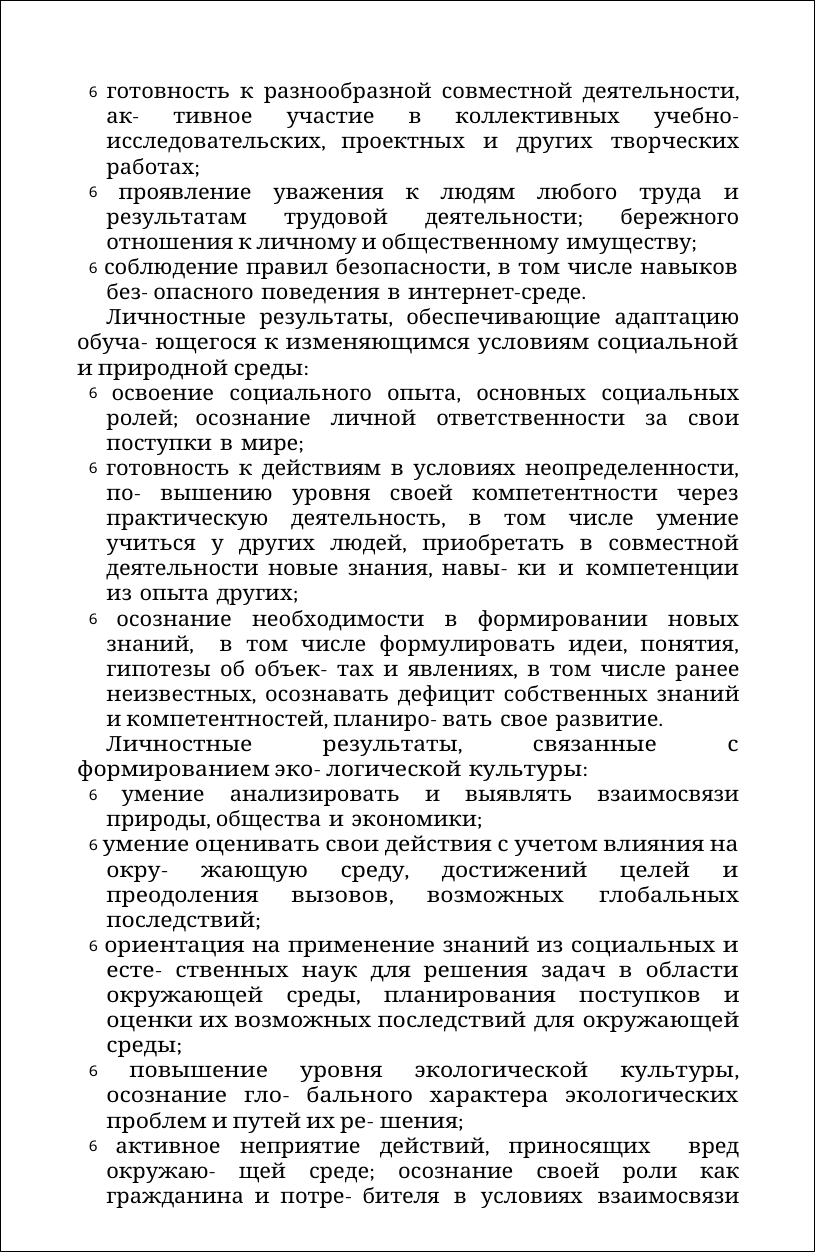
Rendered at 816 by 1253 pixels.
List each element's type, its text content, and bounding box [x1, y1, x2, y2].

text 6 умение оценивать свои действия с учетом влияния на окру- жающую среду, достижений целей и преодоления вызовов, возможных глобальных последствий; [88, 833, 739, 932]
text Личностные результаты, обеспечивающие адаптацию обуча- ющегося к изменяющимся условиям социальной и природной среды: [77, 306, 739, 380]
text 6 соблюдение правил безопасности, в том числе навыков без- опасного поведения в интернет-среде. [88, 256, 739, 305]
text 6 повышение уровня экологической культуры, осознание гло- бального характера экологических проблем и путей их ре- шения; [88, 1059, 739, 1133]
text 6 умение анализировать и выявлять взаимосвязи природы, общества и экономики; [88, 783, 739, 832]
text 6 ориентация на применение знаний из социальных и есте- ственных наук для решения задач в области окружающей среды, планирования поступков и оценки их возможных последствий для окружающей среды; [88, 933, 739, 1058]
text 6 освоение социального опыта, основных социальных ролей; осознание личной ответственности за свои поступки в мире; [88, 381, 739, 455]
text 6 проявление уважения к людям любого труда и результатам трудовой деятельности; бережного отношения к личному и общественному имуществу; [88, 180, 739, 254]
text 6 готовность к действиям в условиях неопределенности, по- вышению уровня своей компетентности через практическую деятельность, в том числе умение учиться у других людей, приобретать в совместной деятельности новые знания, навы- ки и компетенции из опыта других; [88, 457, 739, 606]
text Личностные результаты, связанные с формированием эко- логической культуры: [77, 733, 739, 782]
text 6 осознание необходимости в формировании новых знаний, в том числе формулировать идеи, понятия, гипотезы об объек- тах и явлениях, в том числе ранее неизвестных, осознавать дефицит собственных знаний и компетентностей, планиро- вать свое развитие. [88, 607, 739, 732]
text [88, 1134, 739, 1208]
text 6 готовность к разнообразной совместной деятельности, ак- тивное участие в коллективных учебно-исследовательских, проектных и других творческих работах; [88, 80, 739, 179]
